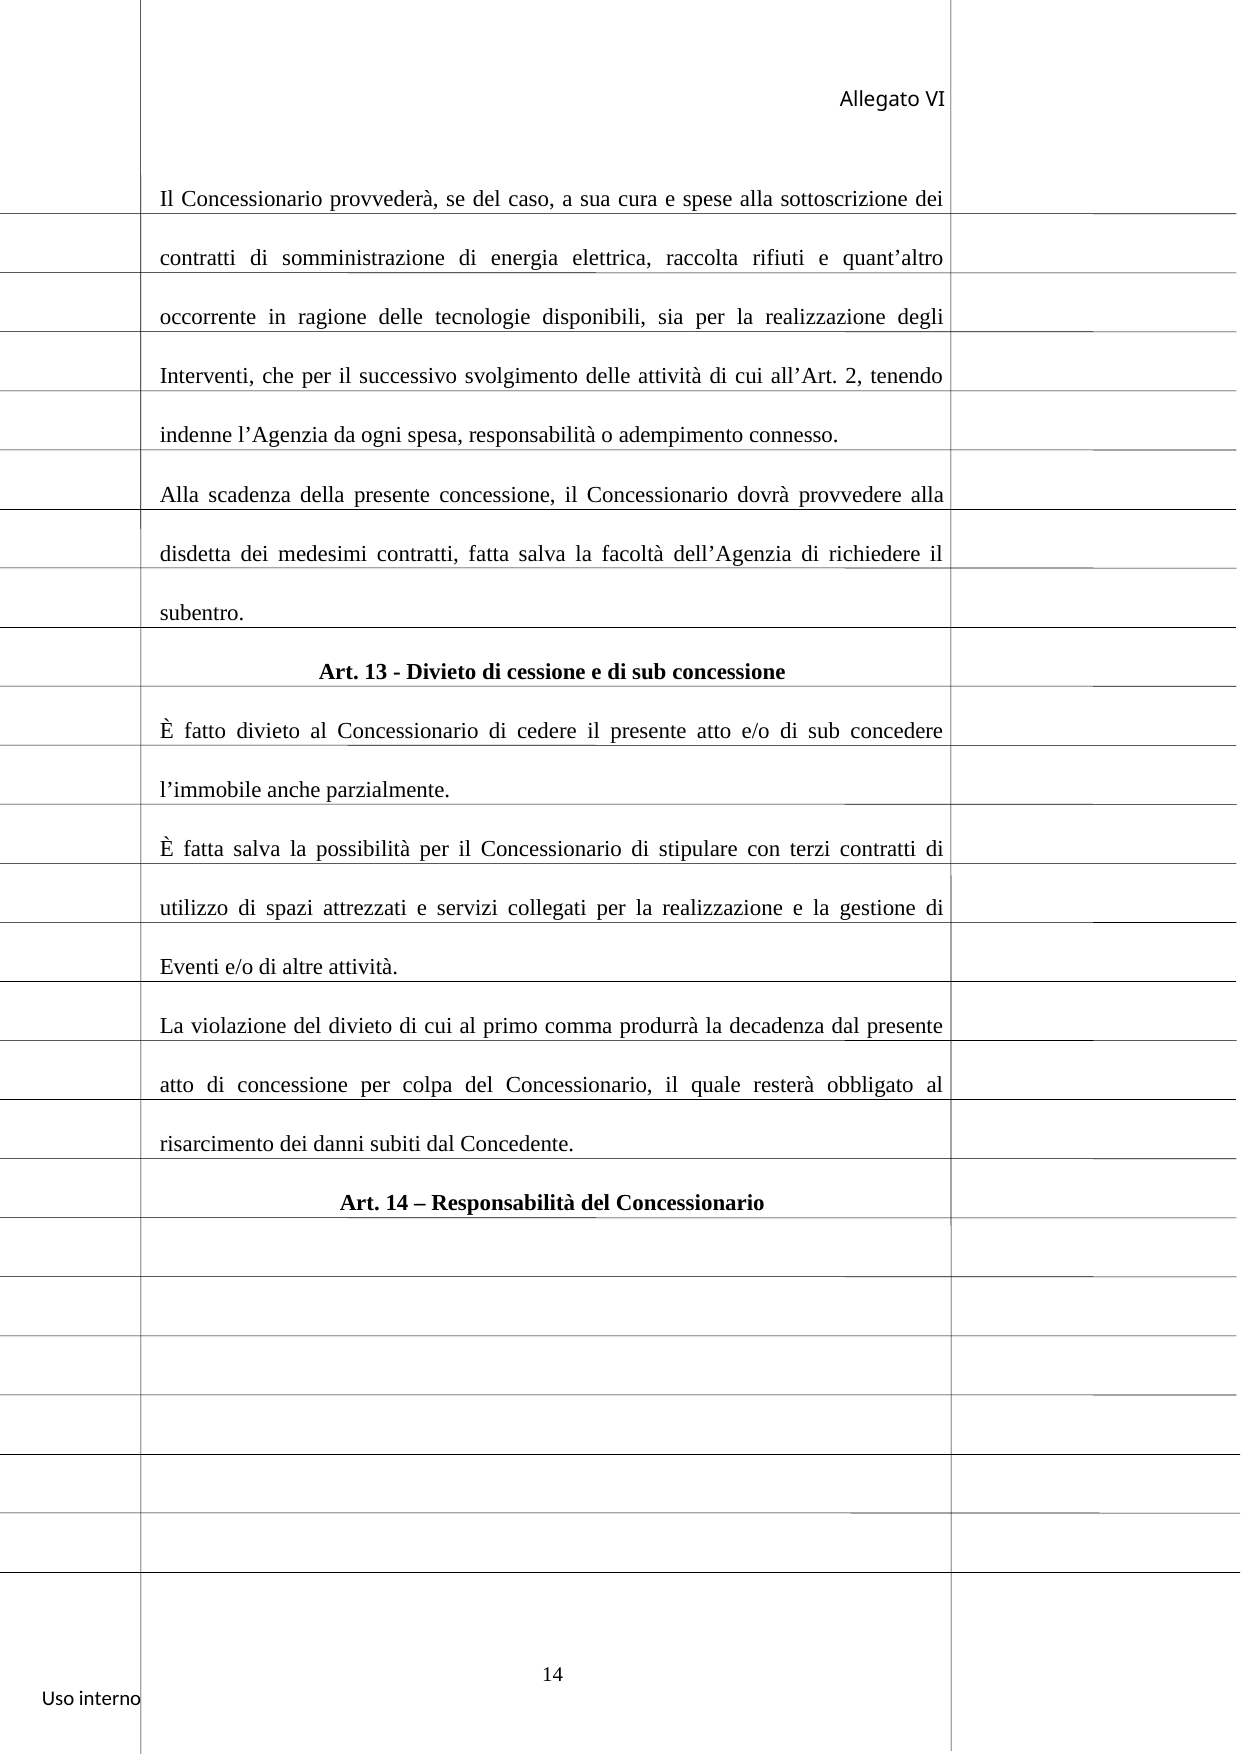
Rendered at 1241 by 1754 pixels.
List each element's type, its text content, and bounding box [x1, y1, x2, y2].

text Alla scadenza della presente concessione, il Concessionario dovrà provvedere alla disdetta dei medesimi contratti, fatta salva la facoltà dell’Agenzia di richiedere il subentro. [159, 455, 945, 632]
text La violazione del divieto di cui al primo comma produrrà la decadenza dal presente atto di concessione per colpa del Concessionario, il quale resterà obbligato al risarcimento dei danni subiti dal Concedente. [159, 986, 945, 1163]
text È fatto divieto al Concessionario di cedere il presente atto e/o di sub concedere l’immobile anche parzialmente. [159, 691, 945, 809]
text Art. 14 – Responsabilità del Concessionario [159, 1163, 945, 1223]
text È fatta salva la possibilità per il Concessionario di stipulare con terzi contratti di utilizzo di spazi attrezzati e servizi collegati per la realizzazione e la gestione di Eventi e/o di altre attività. [159, 809, 945, 986]
text Il Concessionario provvederà, se del caso, a sua cura e spese alla sottoscrizione dei contratti di somministrazione di energia elettrica, raccolta rifiuti e quant’altro occorrente in ragione delle tecnologie disponibili, sia per la realizzazione degli Interventi, che per il successivo svolgimento delle attività di cui all’Art. 2, tenendo indenne l’Agenzia da ogni spesa, responsabilità o adempimento connesso. [159, 159, 945, 455]
text Art. 13 - Divieto di cessione e di sub concessione [159, 632, 945, 691]
